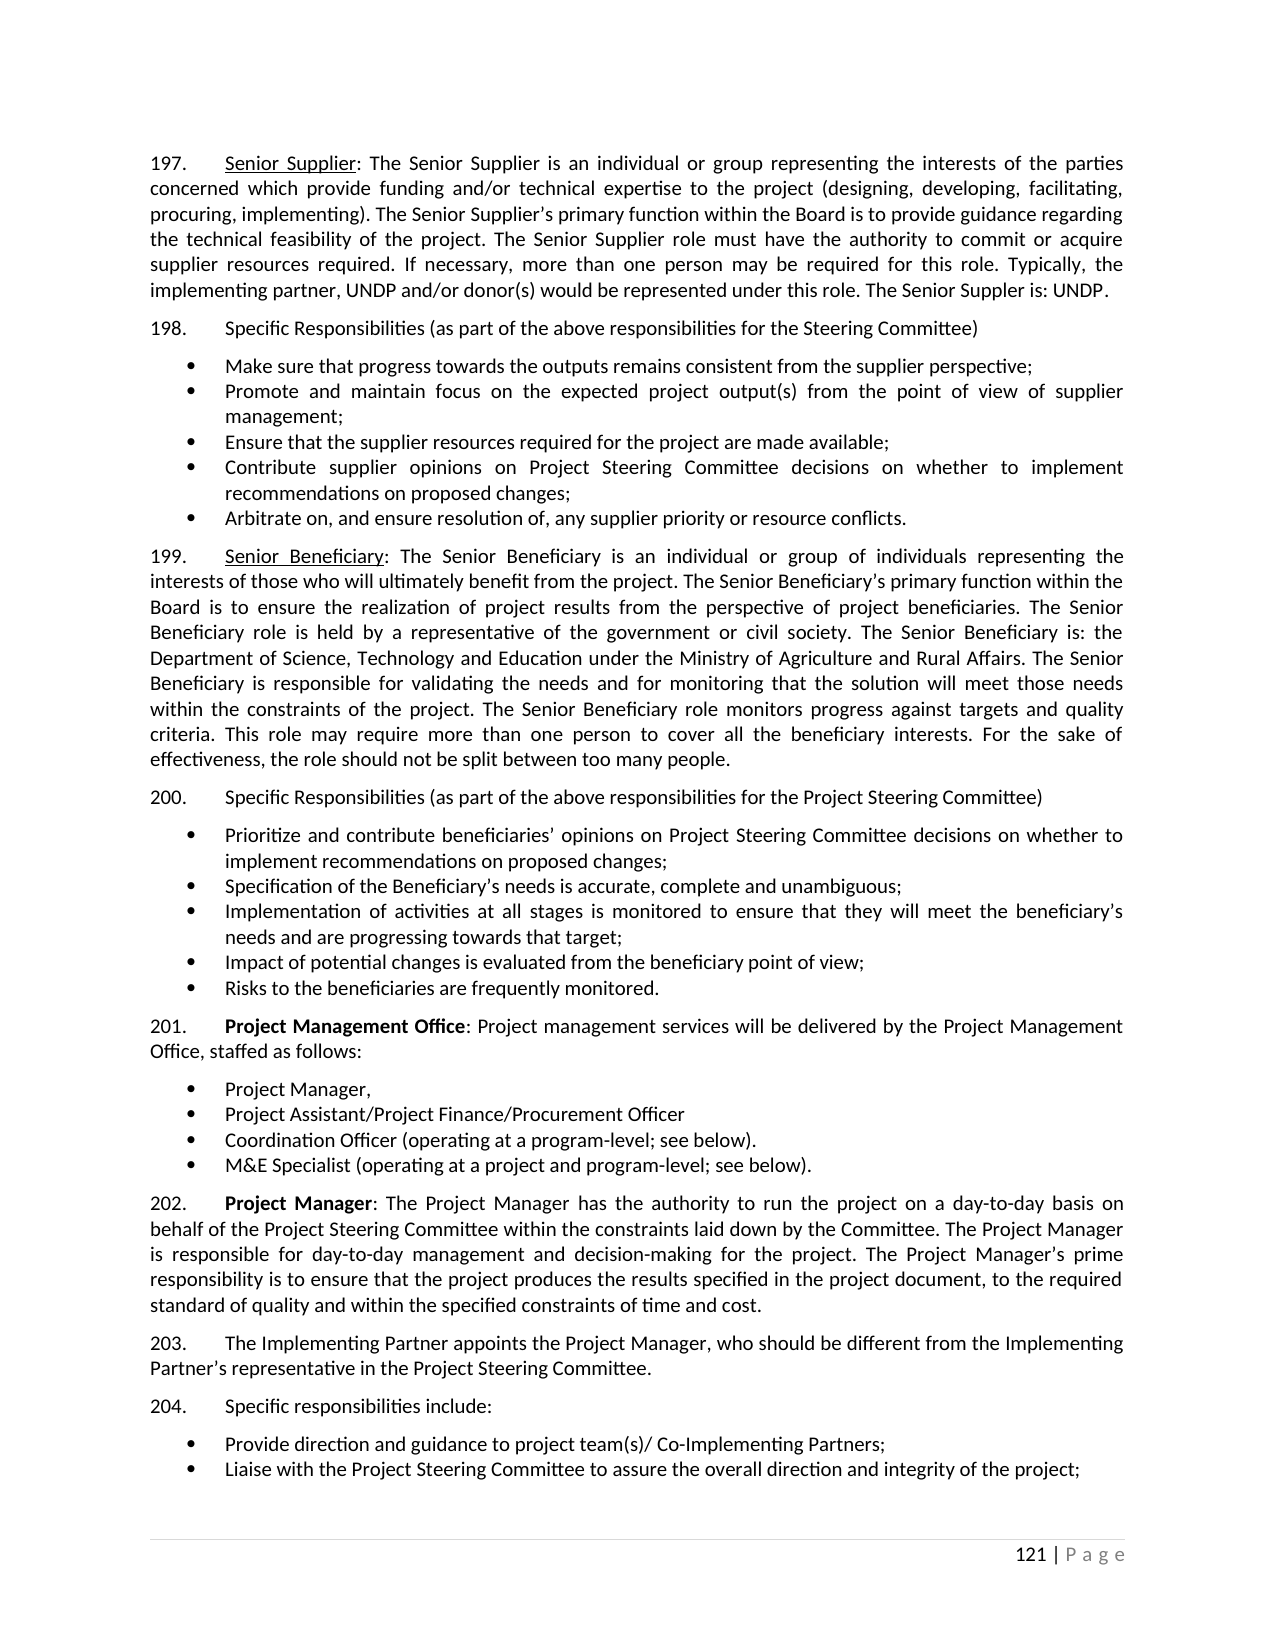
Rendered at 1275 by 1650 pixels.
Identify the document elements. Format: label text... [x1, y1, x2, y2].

list Specific responsibilities include: [150, 1393, 1125, 1419]
list Ensure that the supplier resources required for the project are made available; [187, 429, 1125, 454]
list Impact of potential changes is evaluated from the beneficiary point of view; [187, 949, 1125, 975]
list M&E Specialist (operating at a project and program-level; see below). [187, 1152, 1125, 1178]
list Specification of the Beneficiary’s needs is accurate, complete and unambiguous; [187, 873, 1125, 899]
list Project Manager: The Project Manager has the authority to run the project on a day-to-day basis on behalf of the Project Steering Committee within the constraints laid down by the Committee. The Project Manager is responsible for day-to-day management and decision-making for the project. The Project Manager’s prime responsibility is to ensure that the project produces the results specified in the project document, to the required standard of quality and within the specified constraints of time and cost. [150, 1190, 1125, 1317]
list Project Manager, [187, 1076, 1125, 1102]
list Specific Responsibilities (as part of the above responsibilities for the Steering Committee) [150, 315, 1125, 340]
list Prioritize and contribute beneficiaries’ opinions on Project Steering Committee decisions on whether to implement recommendations on proposed changes; [187, 822, 1125, 873]
list The Implementing Partner appoints the Project Manager, who should be different from the Implementing Partner’s representative in the Project Steering Committee. [150, 1330, 1125, 1381]
list Coordination Officer (operating at a program-level; see below). [187, 1127, 1125, 1152]
list Senior Supplier: The Senior Supplier is an individual or group representing the interests of the parties concerned which provide funding and/or technical expertise to the project (designing, developing, facilitating, procuring, implementing). The Senior Supplier’s primary function within the Board is to provide guidance regarding the technical feasibility of the project. The Senior Supplier role must have the authority to commit or acquire supplier resources required. If necessary, more than one person may be required for this role. Typically, the implementing partner, UNDP and/or donor(s) would be represented under this role. The Senior Suppler is: UNDP. [150, 150, 1125, 302]
list Project Assistant/Project Finance/Procurement Officer [187, 1102, 1125, 1127]
list Promote and maintain focus on the expected project output(s) from the point of view of supplier management; [187, 378, 1125, 429]
list Implementation of activities at all stages is monitored to ensure that they will meet the beneficiary’s needs and are progressing towards that target; [187, 899, 1125, 949]
list Specific Responsibilities (as part of the above responsibilities for the Project Steering Committee) [150, 784, 1125, 810]
list Provide direction and guidance to project team(s)/ Co-Implementing Partners; [187, 1431, 1125, 1457]
list Senior Beneficiary: The Senior Beneficiary is an individual or group of individuals representing the interests of those who will ultimately benefit from the project. The Senior Beneficiary’s primary function within the Board is to ensure the realization of project results from the perspective of project beneficiaries. The Senior Beneficiary role is held by a representative of the government or civil society. The Senior Beneficiary is: the Department of Science, Technology and Education under the Ministry of Agriculture and Rural Affairs. The Senior Beneficiary is responsible for validating the needs and for monitoring that the solution will meet those needs within the constraints of the project. The Senior Beneficiary role monitors progress against targets and quality criteria. This role may require more than one person to cover all the beneficiary interests. For the sake of effectiveness, the role should not be split between too many people. [150, 543, 1125, 772]
list Arbitrate on, and ensure resolution of, any supplier priority or resource conflicts. [187, 505, 1125, 531]
list Make sure that progress towards the outputs remains consistent from the supplier perspective; [187, 353, 1125, 378]
list Risks to the beneficiaries are frequently monitored. [187, 975, 1125, 1000]
list Contribute supplier opinions on Project Steering Committee decisions on whether to implement recommendations on proposed changes; [187, 454, 1125, 505]
list Liaise with the Project Steering Committee to assure the overall direction and integrity of the project; [187, 1457, 1125, 1482]
list Project Management Office: Project management services will be delivered by the Project Management Office, staffed as follows: [150, 1013, 1125, 1064]
